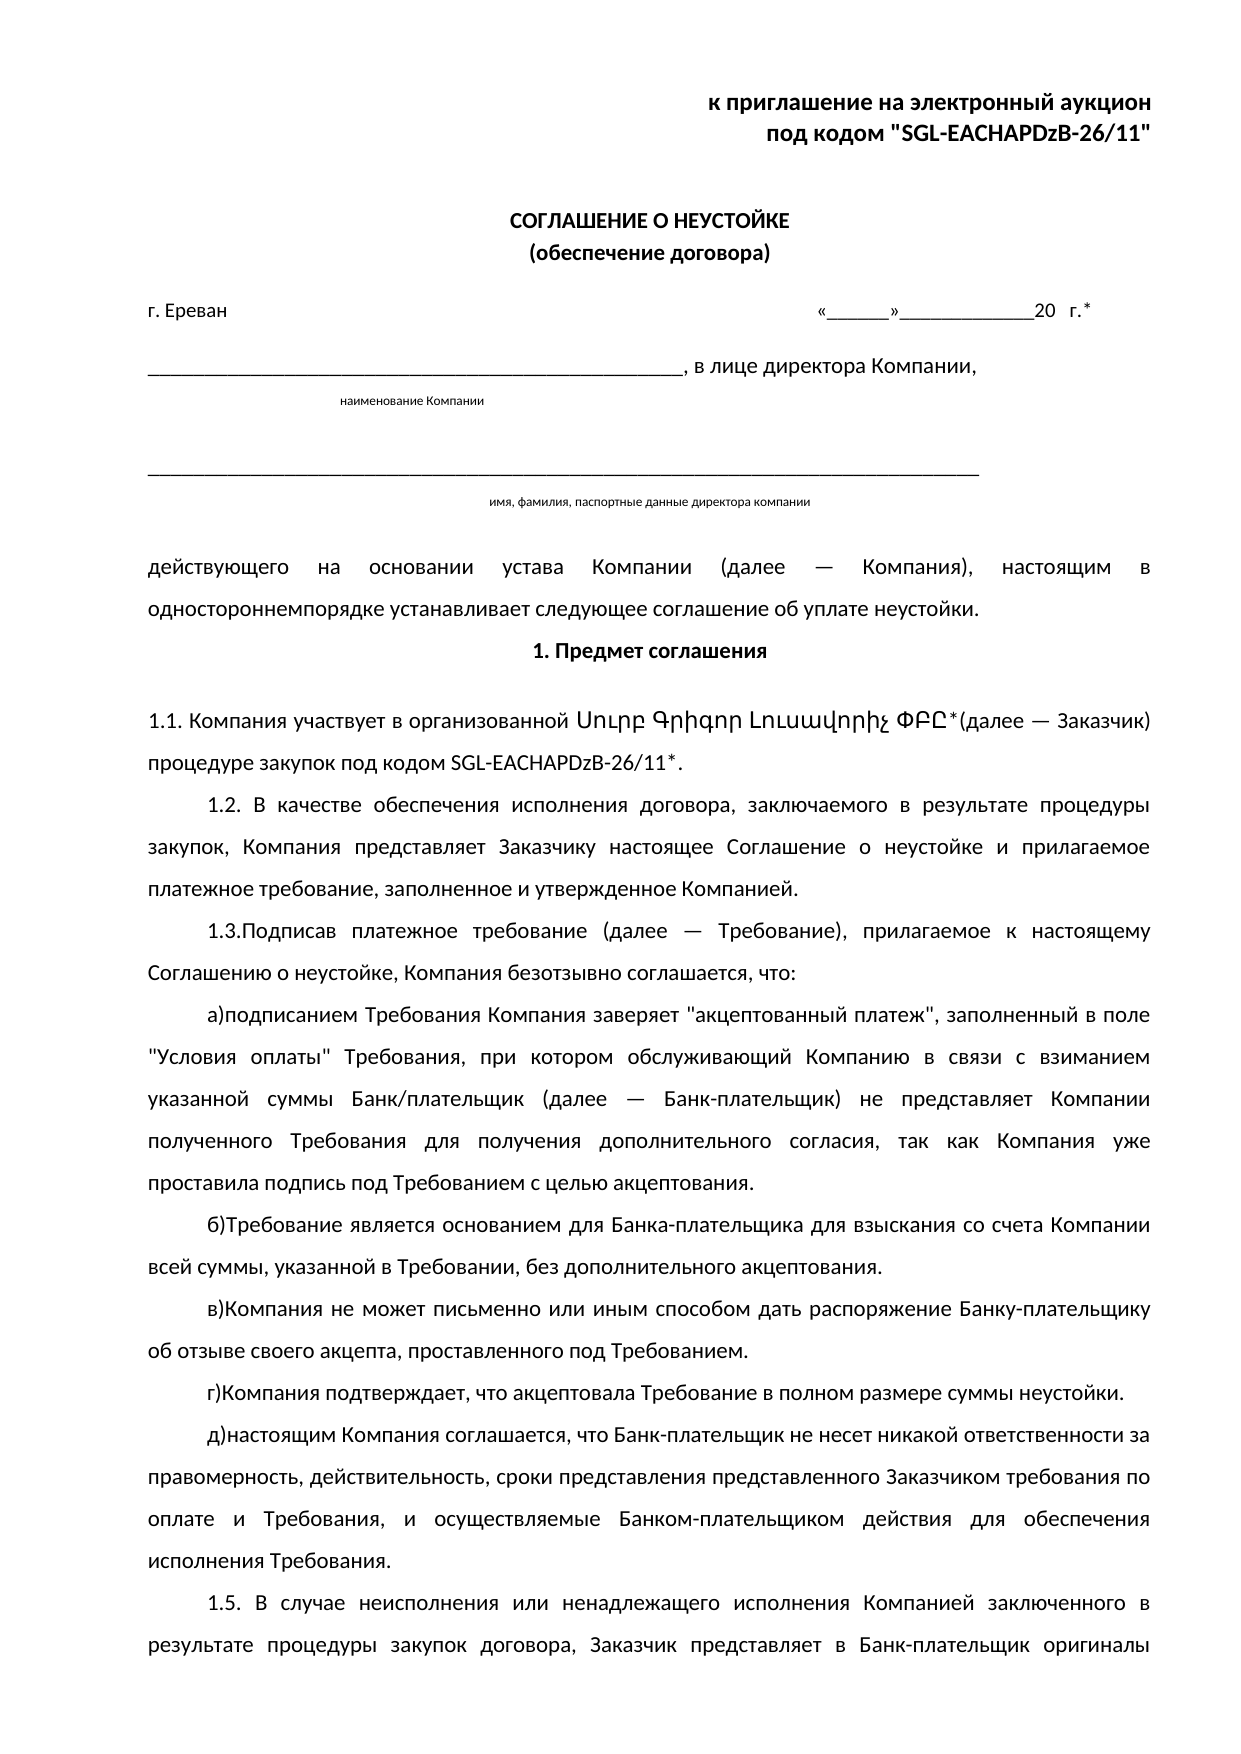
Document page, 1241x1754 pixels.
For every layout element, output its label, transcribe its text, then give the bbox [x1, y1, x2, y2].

text к приглашение на электронный аукцион [177, 86, 1152, 117]
table_header «______»_____________20 г.* [635, 297, 1104, 351]
text б)Требование является основанием для Банка-плательщика для взыскания со счета Компании всей суммы, указанной в Требовании, без дополнительного акцептования. [148, 1210, 1152, 1280]
text 1.1. Компания участвует в организованной Սուրբ Գրիգոր Լուսավորիչ ՓԲԸ*(далее — Заказчик) процедуре закупок под кодом SGL-EACHAPDzB-26/11*. [148, 706, 1152, 776]
text наименование Компании [340, 393, 1152, 421]
text _________________________________________________________________________ [148, 452, 1152, 480]
text 1.3.Подписав платежное требование (далее — Требование), прилагаемое к настоящему Соглашению о неустойке, Компания безотзывно соглашается, что: [148, 916, 1152, 986]
text г)Компания подтверждает, что акцептовала Требование в полном размере суммы неустойки. [148, 1378, 1152, 1406]
text действующего на основании устава Компании (далее — Компания), настоящим в одностороннемпорядке устанавливает следующее соглашение об уплате неустойки. [148, 552, 1152, 622]
text 1.2. В качестве обеспечения исполнения договора, заключаемого в результате процедуры закупок, Компания представляет Заказчику настоящее Соглашение о неустойке и прилагаемое платежное требование, заполненное и утвержденное Компанией. [148, 790, 1152, 902]
text (обеспечение договора) [148, 238, 1152, 266]
text _______________________________________________, в лице директора Компании, [148, 351, 1152, 379]
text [148, 1588, 1152, 1658]
text д)настоящим Компания соглашается, что Банк-плательщик не несет никакой ответственности за правомерность, действительность, сроки представления представленного Заказчиком требования по оплате и Требования, и осуществляемые Банком-плательщиком действия для обеспечения исполнения Требования. [148, 1420, 1152, 1574]
text под кодом "SGL-EACHAPDzB-26/11" [148, 117, 1152, 147]
text а)подписанием Требования Компания заверяет "акцептованный платеж", заполненный в поле "Условия оплаты" Требования, при котором обслуживающий Компанию в связи с взиманием указанной суммы Банк/плательщик (далее — Банк-плательщик) не представляет Компании полученного Требования для получения дополнительного согласия, так как Компания уже проставила подпись под Требованием с целью акцептования. [148, 1000, 1152, 1196]
text в)Компания не может письменно или иным способом дать распоряжение Банку-плательщику об отзыве своего акцепта, проставленного под Требованием. [148, 1294, 1152, 1364]
table_header г. Ереван [136, 297, 635, 351]
text имя, фамилия, паспортные данные директора компании [148, 494, 1152, 522]
text 1. Предмет соглашения [148, 636, 1152, 664]
text СОГЛАШЕНИЕ О НЕУСТОЙКЕ [148, 206, 1152, 234]
